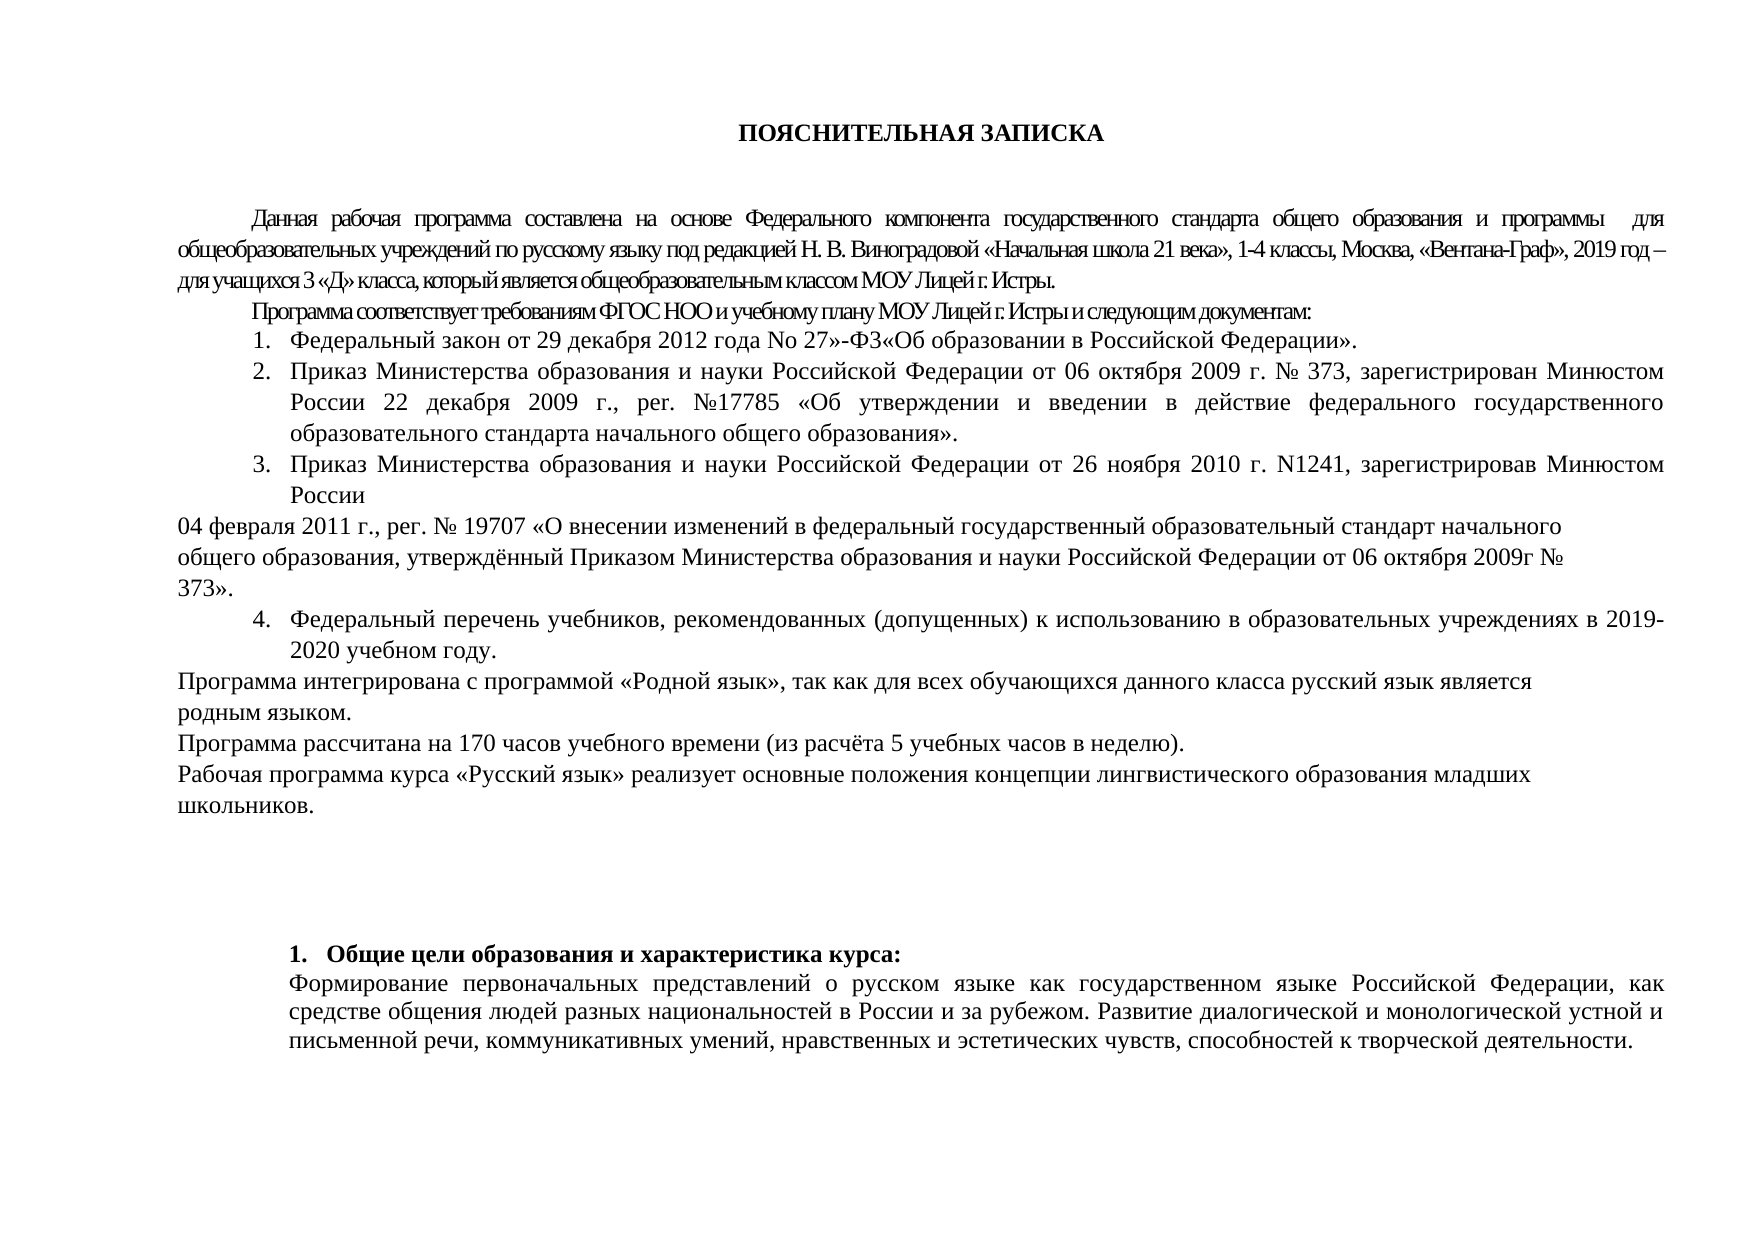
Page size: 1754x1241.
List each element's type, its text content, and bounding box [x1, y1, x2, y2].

text 04 февраля 2011 г., peг. № 19707 «О внесении изменений в федеральный государственный образовательный стандарт начального [177, 511, 1665, 540]
text родным языком. [177, 697, 1665, 726]
text Рабочая программа курса «Русский язык» реализует основные положения концепции лингвистического образования младших [177, 759, 1665, 788]
text Программа рассчитана на 170 часов учебного времени (из расчёта 5 учебных часов в неделю). [177, 728, 1665, 757]
text школьников. [177, 791, 1665, 819]
list Приказ Министерства образования и науки Российской Федерации от 06 октября 2009 г. № 373, зарегистрирован Минюстом России 22 декабря 2009 г., per. №17785 «Об утверждении и введении в действие федерального государственного образовательного стандарта начального общего образования». [252, 356, 1665, 447]
text Программа соответствует требованиям ФГОС НОО и учебному плану МОУ Лицей г. Истры и следующим документам: [177, 294, 1671, 325]
text Программа интегрирована с программой «Родной язык», так как для всех обучающихся данного класса русский язык является [177, 666, 1665, 695]
list Приказ Министерства образования и науки Российской Федерации от 26 ноября 2010 г. N1241, зарегистрировав Минюстом России [252, 449, 1665, 509]
list Формирование первоначальных представлений о русском языке как государственном языке Российской Федерации, как средстве общения людей разных национальностей в России и за рубежом. Развитие диалогической и монологической устной и письменной речи, коммуникативных умений, нравственных и эстетических чувств, способностей к творческой деятельности. [289, 968, 1665, 1054]
list Федеральный перечень учебников, рекомендованных (допущенных) к использованию в образовательных учреждениях в 2019-2020 учебном году. [252, 604, 1665, 664]
text 373». [177, 573, 1665, 602]
text Данная рабочая программа составлена на основе Федерального компонента государственного стандарта общего образования и программы для общеобразовательных учреждений по русскому языку под редакцией Н. В. Виноградовой «Начальная школа 21 века», 1-4 классы, Москва, «Вентана-Граф», 2019 год – для учащихся 3 «Д» класса, который является общеобразовательным классом МОУ Лицей г. Истры. [177, 201, 1665, 294]
list Общие цели образования и характеристика курса: [289, 939, 1665, 968]
list Федеральный закон от 29 декабря 2012 года No 27»-Ф3«Об образовании в Российской Федерации». [252, 325, 1665, 354]
text общего образования, утверждённый Приказом Министерства образования и науки Российской Федерации от 06 октября 2009г № [177, 542, 1665, 571]
text ПОЯСНИТЕЛЬНАЯ ЗАПИСКА [177, 118, 1665, 147]
